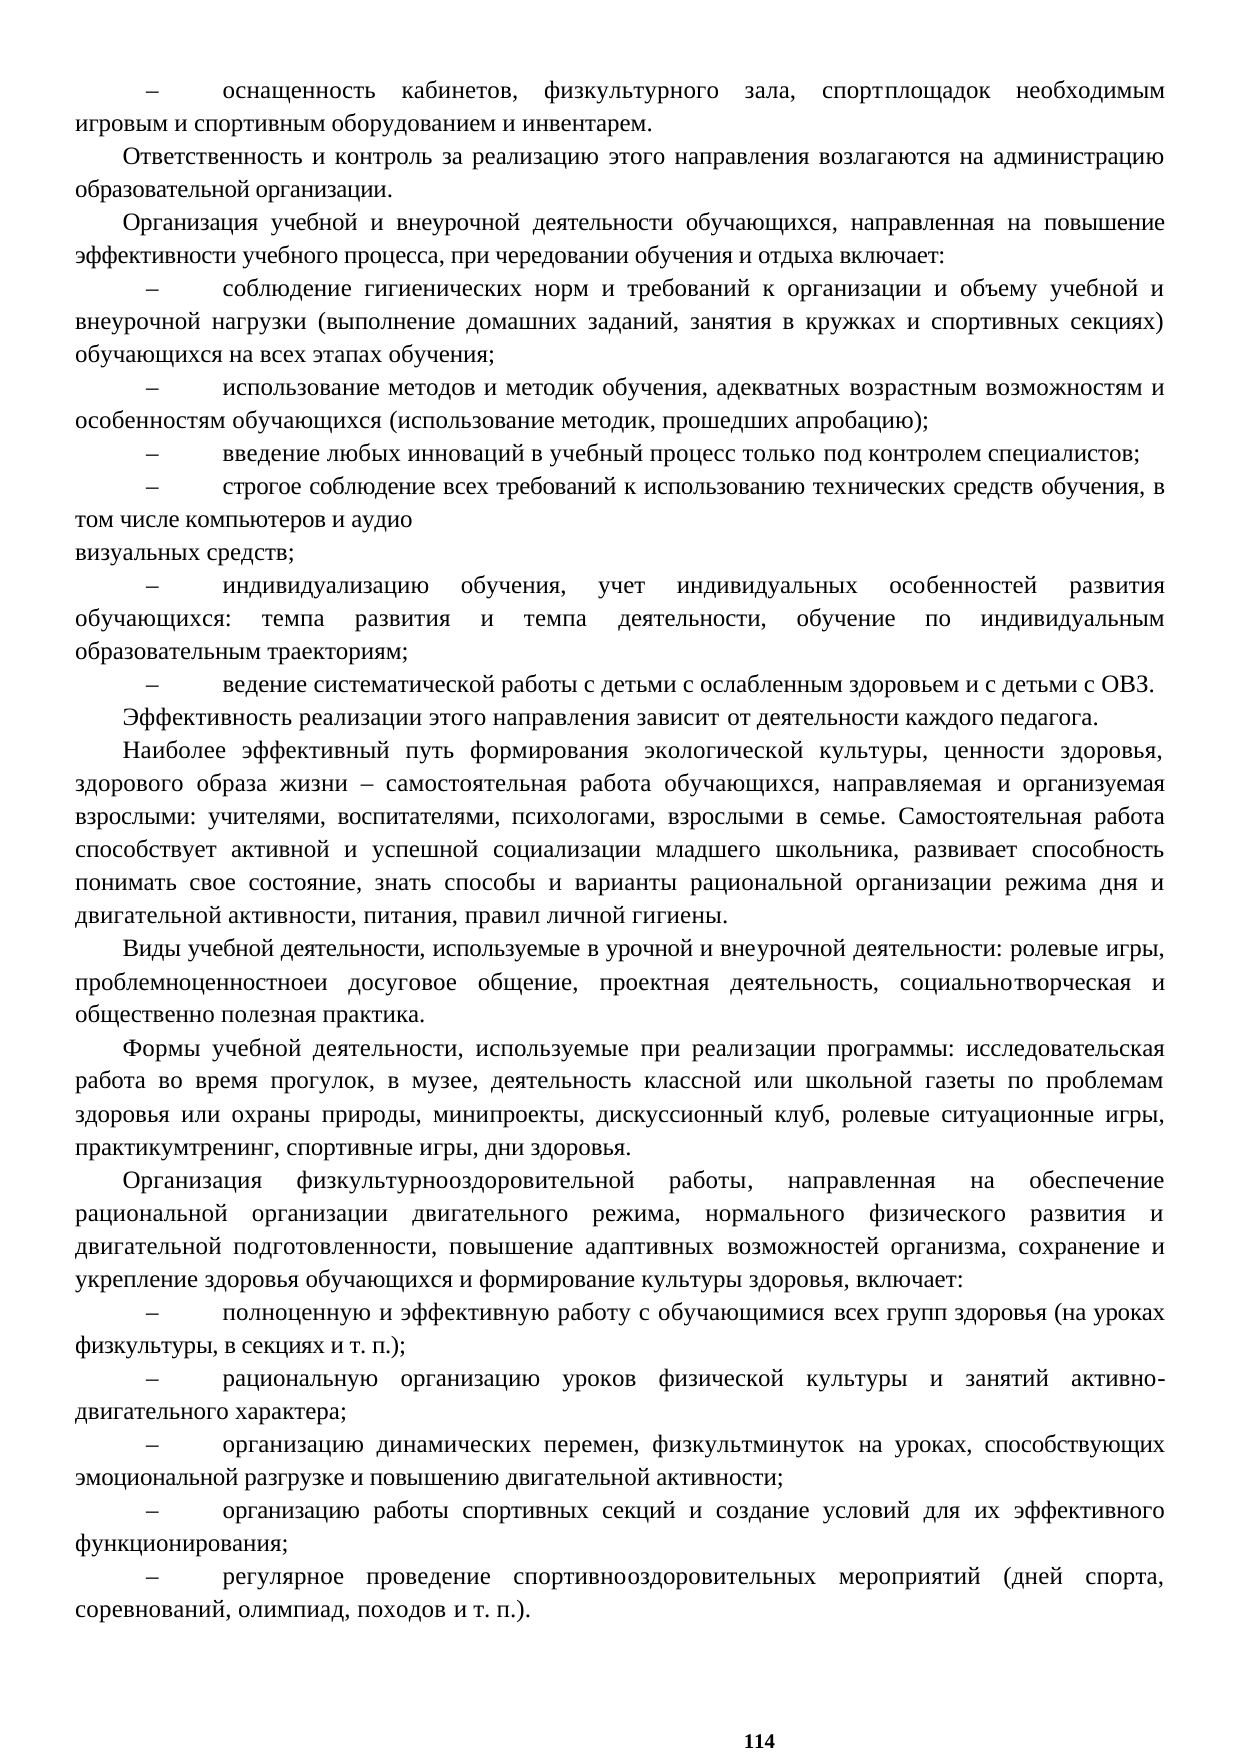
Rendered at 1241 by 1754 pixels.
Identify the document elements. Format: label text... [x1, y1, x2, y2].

text рациональную организацию уроков физической культуры и занятий активно­двигательного характера; [75, 1363, 1165, 1424]
text организацию работы спортивных секций и создание условий для их эффективного функционирования; [75, 1495, 1165, 1557]
text ведение систематической работы с детьми с ослабленным здоровьем и с детьми с ОВЗ. [75, 669, 1165, 698]
text строгое соблюдение всех требований к использованию технических средств обучения, в том числе компьютеров и аудио­ визуальных средств; [75, 471, 1165, 566]
text соблюдение гигиенических норм и требований к организации и объему учебной и внеурочной нагрузки (выполнение домашних заданий, занятия в кружках и спортивных секциях) обучающихся на всех этапах обучения; [75, 273, 1165, 368]
text регулярное проведение спортивно­оздоровительных мероприятий (дней спорта, соревнований, олимпиад, походов и т. п.). [75, 1561, 1165, 1623]
text оснащенность кабинетов, физкультурного зала, спортплощадок необходимым игровым и спортивным оборудованием и инвентарем. [75, 75, 1165, 137]
text Ответственность и контроль за реализацию этого направления возлагаются на администрацию образовательной организации. [75, 141, 1165, 203]
text индивидуализацию обучения, учет индивидуальных особенностей развития обучающихся: темпа развития и темпа деятельности, обучение по индивидуальным образовательным траекториям; [75, 570, 1165, 665]
text Эффективность реализации этого направления зависит от деятельности каждого педагога. [75, 702, 1165, 731]
text использование методов и методик обучения, адекватных возрастным возможностям и особенностям обучающихся (использование методик, прошедших апробацию); [75, 372, 1165, 434]
text полноценную и эффективную работу с обучающимися всех групп здоровья (на уроках физкультуры, в секциях и т. п.); [75, 1297, 1165, 1358]
text Организация физкультурно­оздоровительной работы, направленная на обеспечение рациональной организации двигательного режима, нормального физического развития и двигательной подготовленности, повышение адаптивных возможностей организма, сохранение и укрепление здоровья обучающихся и формирование культуры здоровья, включает: [75, 1165, 1165, 1292]
text Организация учебной и внеурочной деятельности обучающихся, направленная на повышение эффективности учебного процесса, при чередовании обучения и отдыха включает: [75, 207, 1165, 269]
text организацию динамических перемен, физкультминуток на уроках, способствующих эмоциональной разгрузке и повышению двигательной активности; [75, 1429, 1165, 1491]
text Формы учебной деятельности, используемые при реализации программы: исследовательская работа во время прогулок, в музее, деятельность классной или школьной газеты по проблемам здоровья или охраны природы, мини­проекты, дискуссионный клуб, ролевые ситуационные игры, практикум­тренинг, спортивные игры, дни здоровья. [75, 1033, 1165, 1160]
text Виды учебной деятельности, используемые в урочной и внеурочной деятельности: ролевые игры, проблемно­ценностноеи досуговое общение, проектная деятельность, социально­творческая и общественно полезная практика. [75, 933, 1165, 1028]
text Наиболее эффективный путь формирования экологической культуры, ценности здоровья, здорового образа жизни – самостоятельная работа обучающихся, направляемая и организуемая взрослыми: учителями, воспитателями, психологами, взрослыми в семье. Самостоятельная работа способствует активной и успешной социализации младшего школьника, развивает способность понимать свое состояние, знать способы и варианты рациональной организации режима дня и двигательной активности, питания, правил личной гигиены. [75, 735, 1165, 929]
text введение любых инноваций в учебный процесс только под контролем специалистов; [75, 438, 1165, 467]
